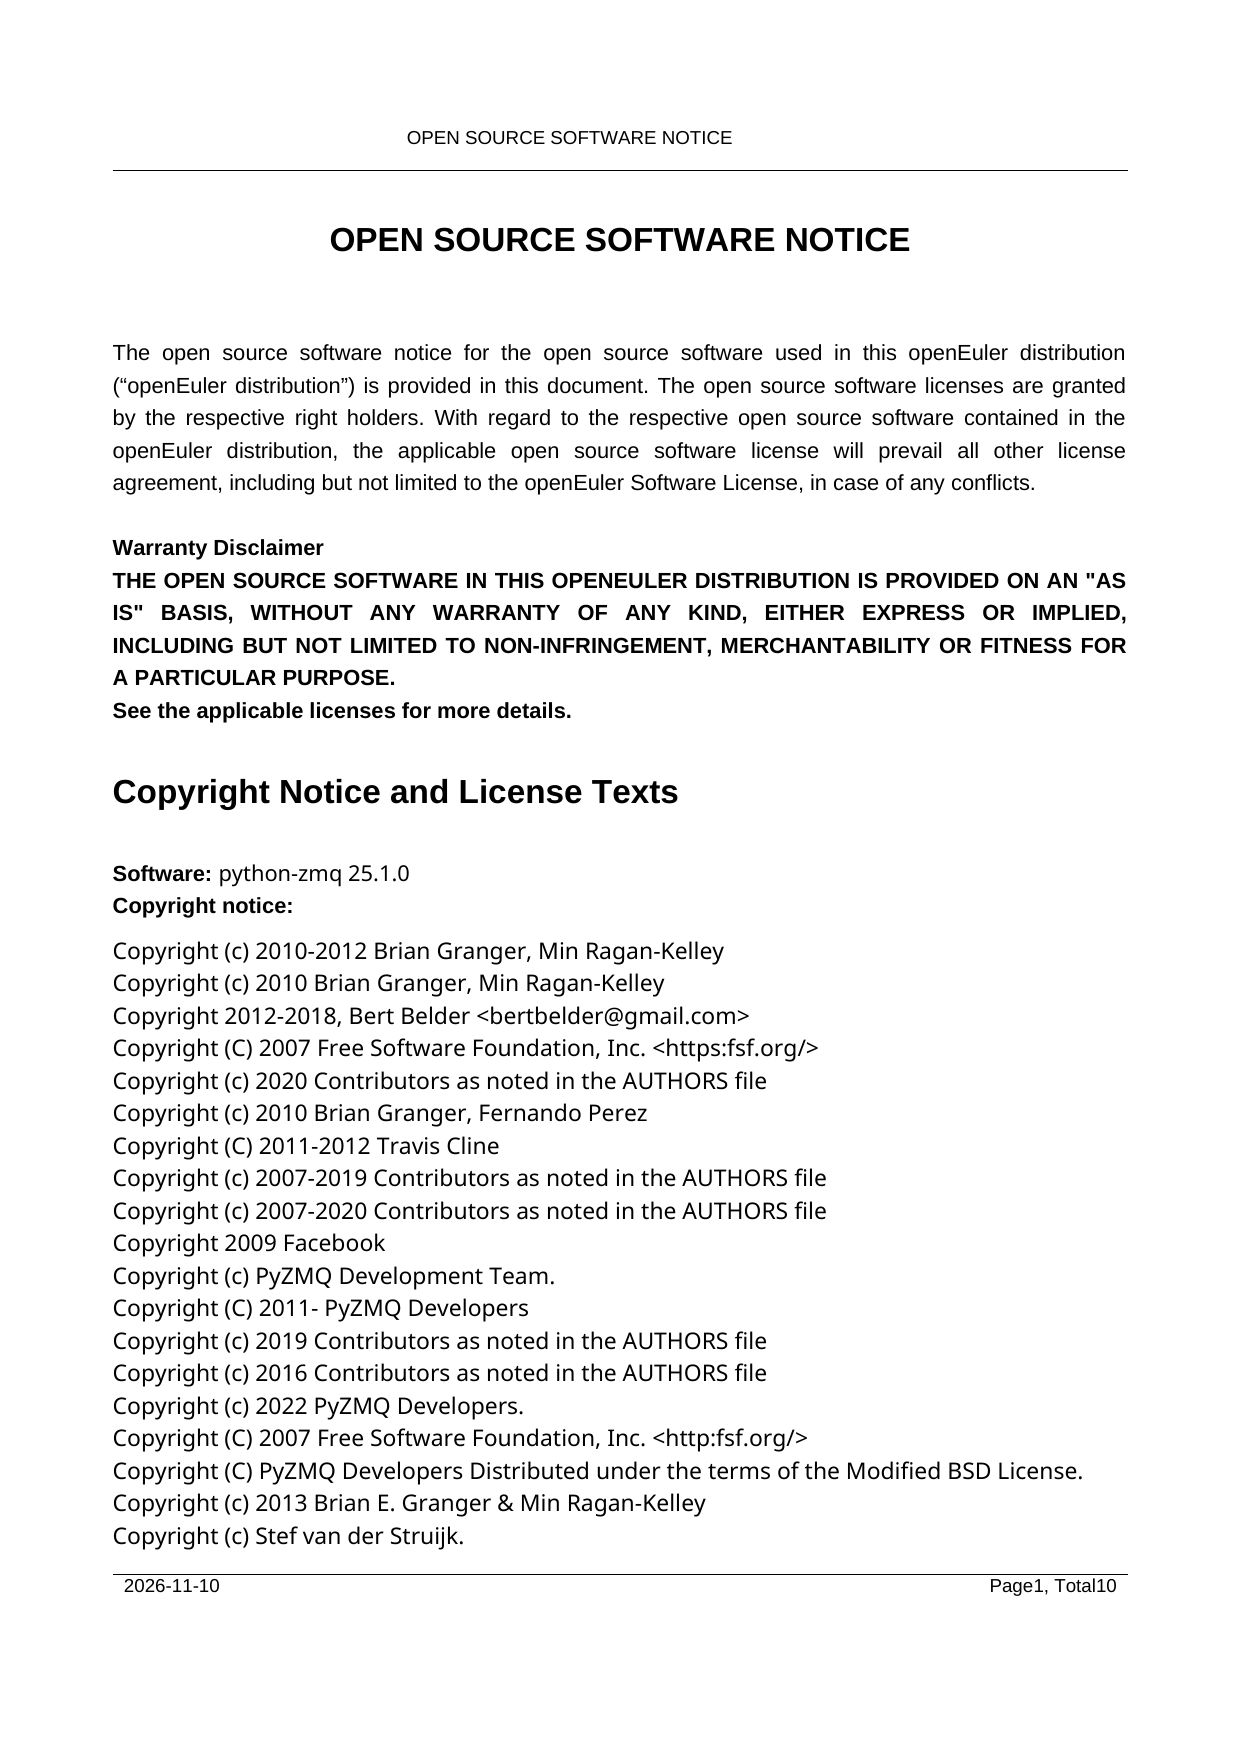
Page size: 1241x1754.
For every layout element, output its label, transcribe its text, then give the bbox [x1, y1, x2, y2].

text The open source software notice for the open source software used in this openEuler distribution (“openEuler distribution”) is provided in this document. The open source software licenses are granted by the respective right holders. With regard to the respective open source software contained in the openEuler distribution, the applicable open source software license will prevail all other license agreement, including but not limited to the openEuler Software License, in case of any conflicts. [112, 336, 1128, 499]
text OPEN SOURCE SOFTWARE NOTICE [112, 206, 1128, 271]
text Copyright Notice and License Texts [112, 759, 1128, 824]
text THE OPEN SOURCE SOFTWARE IN THIS OPENEULER DISTRIBUTION IS PROVIDED ON AN "AS IS" BASIS, WITHOUT ANY WARRANTY OF ANY KIND, EITHER EXPRESS OR IMPLIED, INCLUDING BUT NOT LIMITED TO NON-INFRINGEMENT, MERCHANTABILITY OR FITNESS FOR A PARTICULAR PURPOSE. See the applicable licenses for more details. [112, 564, 1128, 726]
title Software: python-zmq 25.1.0 [112, 856, 1128, 889]
text Warranty Disclaimer [112, 531, 1128, 564]
text Copyright notice: [112, 889, 1128, 921]
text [112, 934, 1128, 1551]
